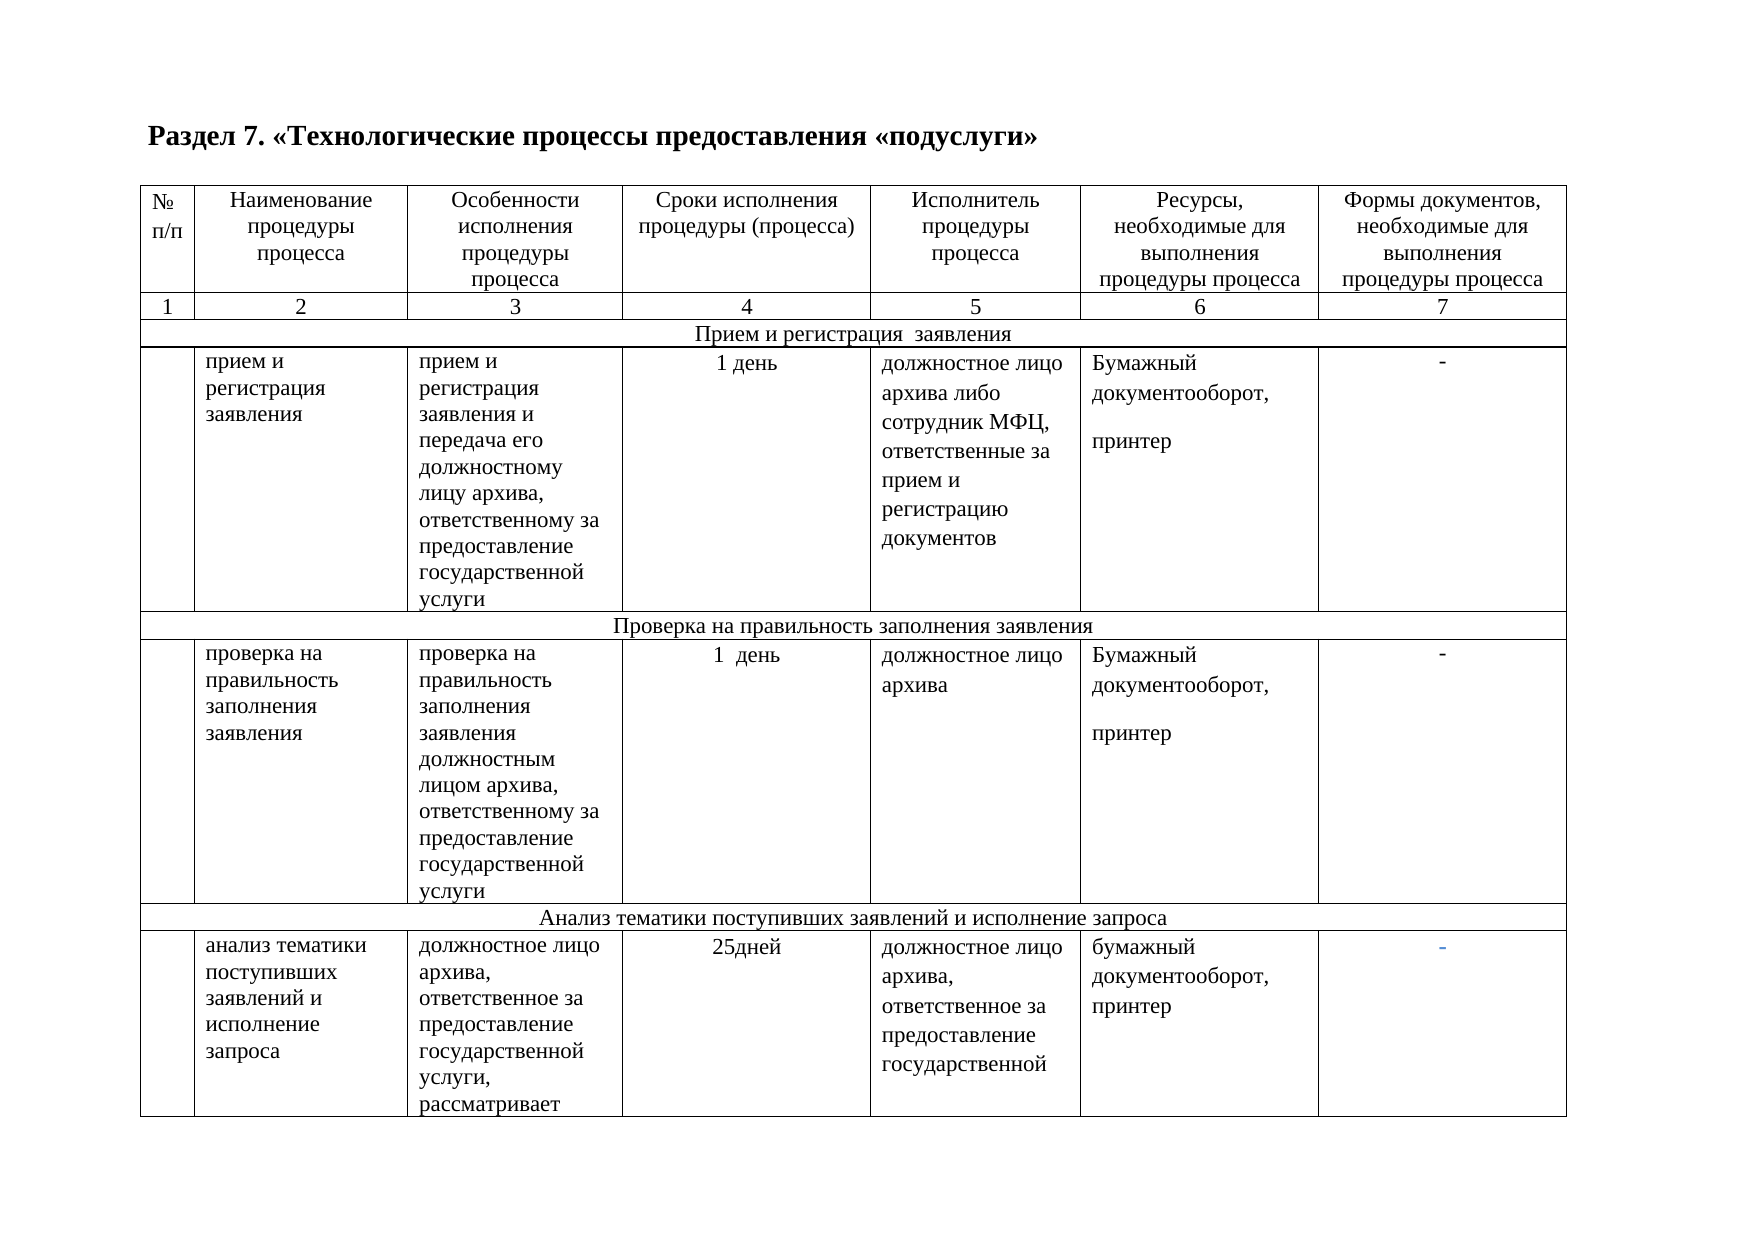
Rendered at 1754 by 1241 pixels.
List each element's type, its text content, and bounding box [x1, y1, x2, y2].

table_cell [141, 931, 194, 1116]
table_header Наименование процедуры процесса [195, 186, 407, 292]
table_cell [195, 931, 407, 1116]
table_cell [141, 640, 194, 903]
table_cell Бумажный документооборот, принтер [1081, 640, 1318, 903]
table_cell должностное лицо архива либо сотрудник МФЦ, ответственные за прием и регистрацию документов [871, 348, 1080, 611]
table_header Ресурсы, необходимые для выполнения процедуры процесса [1081, 186, 1318, 292]
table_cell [1081, 931, 1318, 1116]
table_cell Анализ тематики поступивших заявлений и исполнение запроса [141, 904, 1566, 930]
table_cell Проверка на правильность заполнения заявления [141, 612, 1566, 638]
table_header Исполнитель процедуры процесса [871, 186, 1080, 292]
table_cell проверка на правильность заполнения заявления [195, 640, 407, 903]
table_cell - [1319, 348, 1566, 611]
table_header Формы документов, необходимые для выполнения процедуры процесса [1319, 186, 1566, 292]
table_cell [871, 931, 1080, 1116]
table_cell - [1319, 640, 1566, 903]
table_cell 1 [141, 293, 194, 319]
table_cell 7 [1319, 293, 1566, 319]
table_header Особенности исполнения процедуры процесса [408, 186, 622, 292]
table_cell 1 день [623, 348, 870, 611]
table_cell [141, 348, 194, 611]
table_header Сроки исполнения процедуры (процесса) [623, 186, 870, 292]
table_cell 4 [623, 293, 870, 319]
table_cell 5 [871, 293, 1080, 319]
table_cell 2 [195, 293, 407, 319]
table_cell 3 [408, 293, 622, 319]
table_cell - [1319, 931, 1566, 1116]
table_cell Прием и регистрация заявления [141, 320, 1566, 346]
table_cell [408, 931, 622, 1116]
table_cell проверка на правильность заполнения заявления должностным лицом архива, ответственному за предоставление государственной услуги [408, 640, 622, 903]
table_cell 6 [1081, 293, 1318, 319]
table_cell 25дней [623, 931, 870, 1116]
text Раздел 7. «Технологические процессы предоставления «подуслуги» [148, 118, 1665, 152]
table_cell прием и регистрация заявления и передача его должностному лицу архива, ответственному за предоставление государственной услуги [408, 348, 622, 611]
table_header № п/п [141, 186, 194, 292]
table_cell прием и регистрация заявления [195, 348, 407, 611]
table_cell Бумажный документооборот, принтер [1081, 348, 1318, 611]
table_cell 1 день [623, 640, 870, 903]
table_cell должностное лицо архива [871, 640, 1080, 903]
